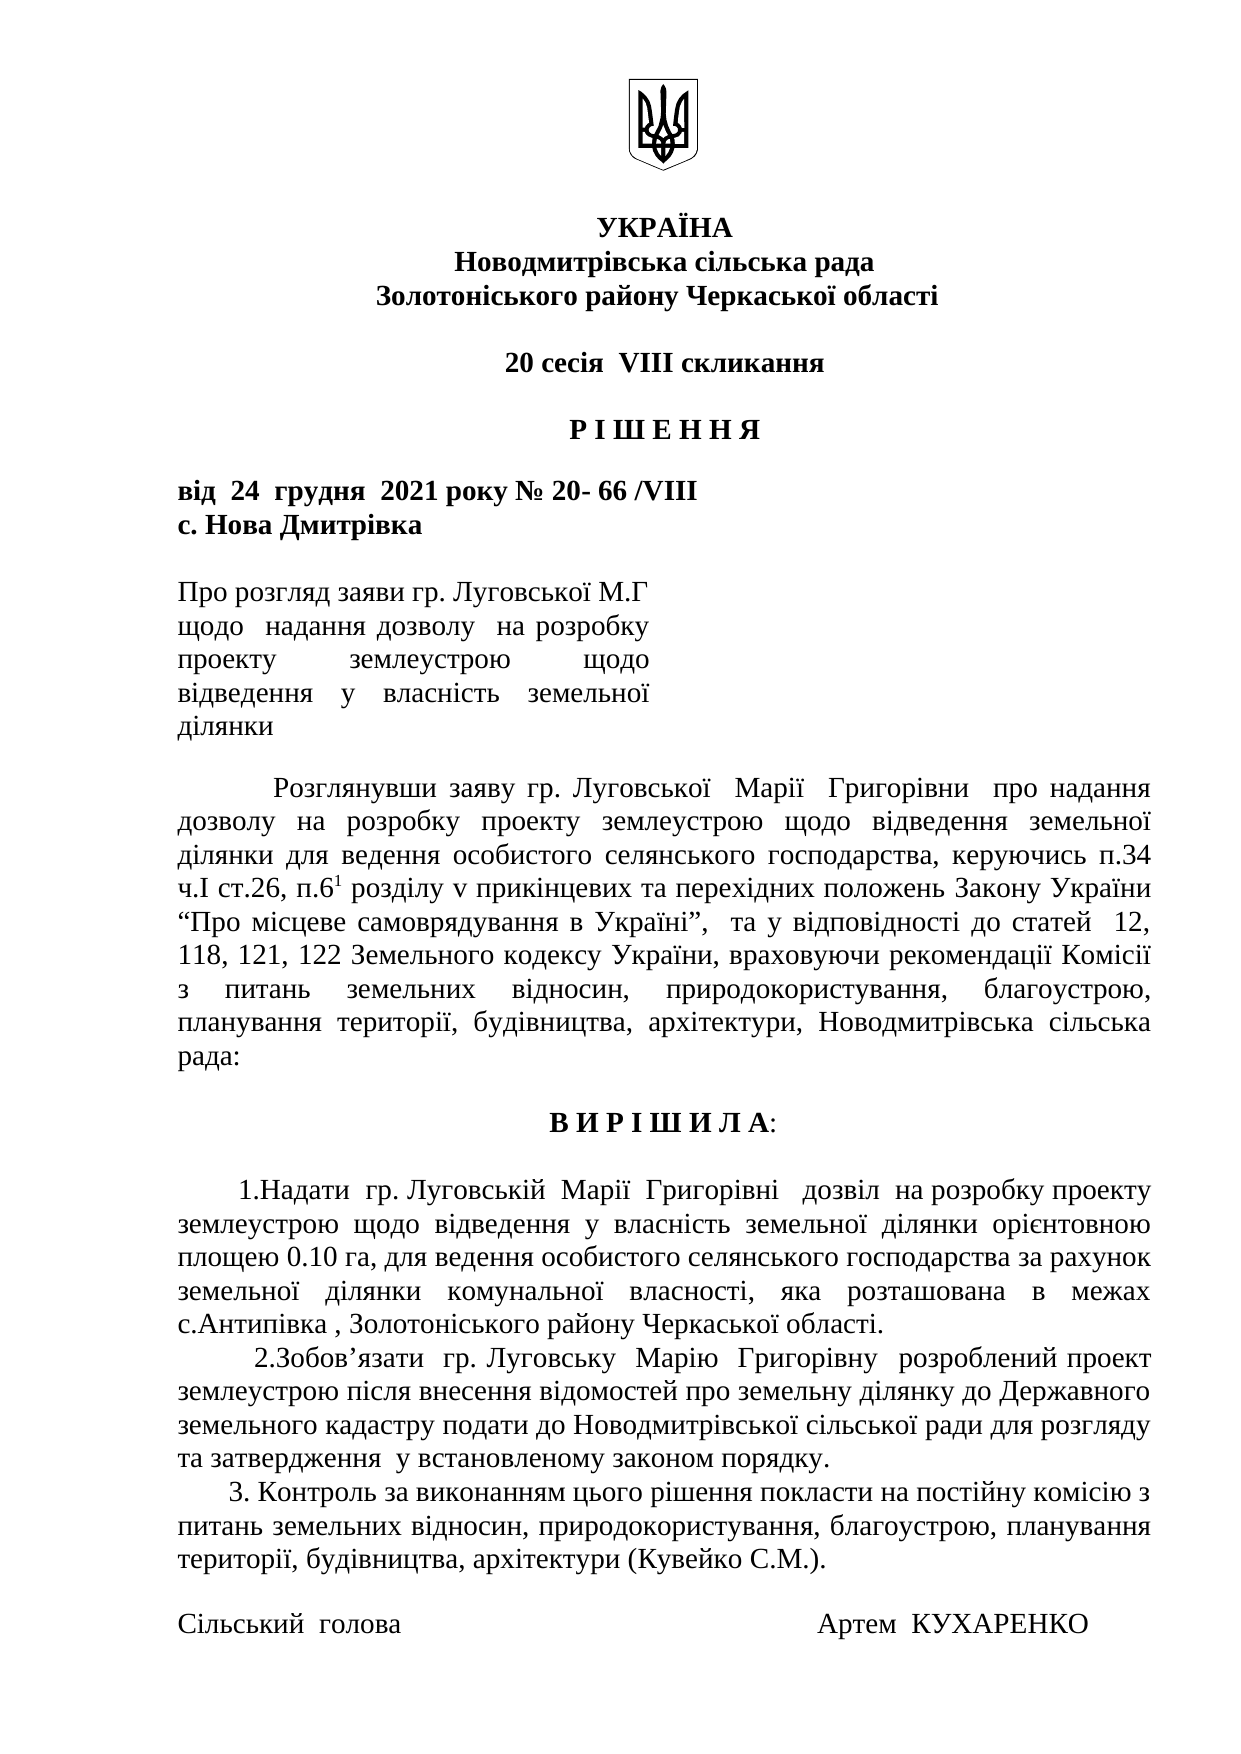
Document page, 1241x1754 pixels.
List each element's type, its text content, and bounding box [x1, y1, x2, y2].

text Про розгляд заяви гр. Луговської М.Г [177, 574, 650, 608]
text УКРАЇНА [177, 211, 1152, 244]
text с. Нова Дмитрівка [177, 507, 1152, 541]
text Золотоніського району Черкаської області [177, 278, 1137, 311]
text 3. Контроль за виконанням цього рішення покласти на постійну комісію з питань земельних відносин, природокористування, благоустрою, планування території, будівництва, архітектури (Кувейко С.М.). [177, 1474, 1152, 1575]
text від 24 грудня 2021 року № 20- 66 /VІІІ [177, 473, 1152, 507]
text 1.Надати гр. Луговській Марії Григорівні дозвіл на розробку проекту землеустрою щодо відведення у власність земельної ділянки орієнтовною площею 0.10 га, для ведення особистого селянського господарства за рахунок земельної ділянки комунальної власності, яка розташована в межах с.Антипівка , Золотоніського району Черкаської області. [177, 1172, 1152, 1340]
text Новодмитрівська сільська рада [177, 244, 1152, 278]
text Р І Ш Е Н Н Я [177, 412, 1152, 445]
text Сільський голова Артем КУХАРЕНКО [177, 1606, 1152, 1639]
text Розглянувши заяву гр. Луговської Марії Григорівни про надання дозволу на розробку проекту землеустрою щодо відведення земельної ділянки для ведення особистого селянського господарства, керуючись п.34 ч.І ст.26, п.61 розділу v прикінцевих та перехідних положень Закону України “Про місцеве самоврядування в Україні”, та у відповідності до статей 12, 118, 121, 122 Земельного кодексу України, враховуючи рекомендації Комісії з питань земельних відносин, природокористування, благоустрою, планування території, будівництва, архітектури, Новодмитрівська сільська рада: [177, 770, 1152, 1072]
text 20 сесія VIІІ скликання [177, 345, 1152, 378]
text щодо надання дозволу на розробку проекту землеустрою щодо відведення у власність земельної ділянки [177, 608, 650, 742]
text В И Р І Ш И Л А: [177, 1105, 1152, 1139]
text 2.Зобов’язати гр. Луговську Марію Григорівну розроблений проект землеустрою після внесення відомостей про земельну ділянку до Державного земельного кадастру подати до Новодмитрівської сільської ради для розгляду та затвердження у встановленому законом порядку. [177, 1340, 1152, 1474]
